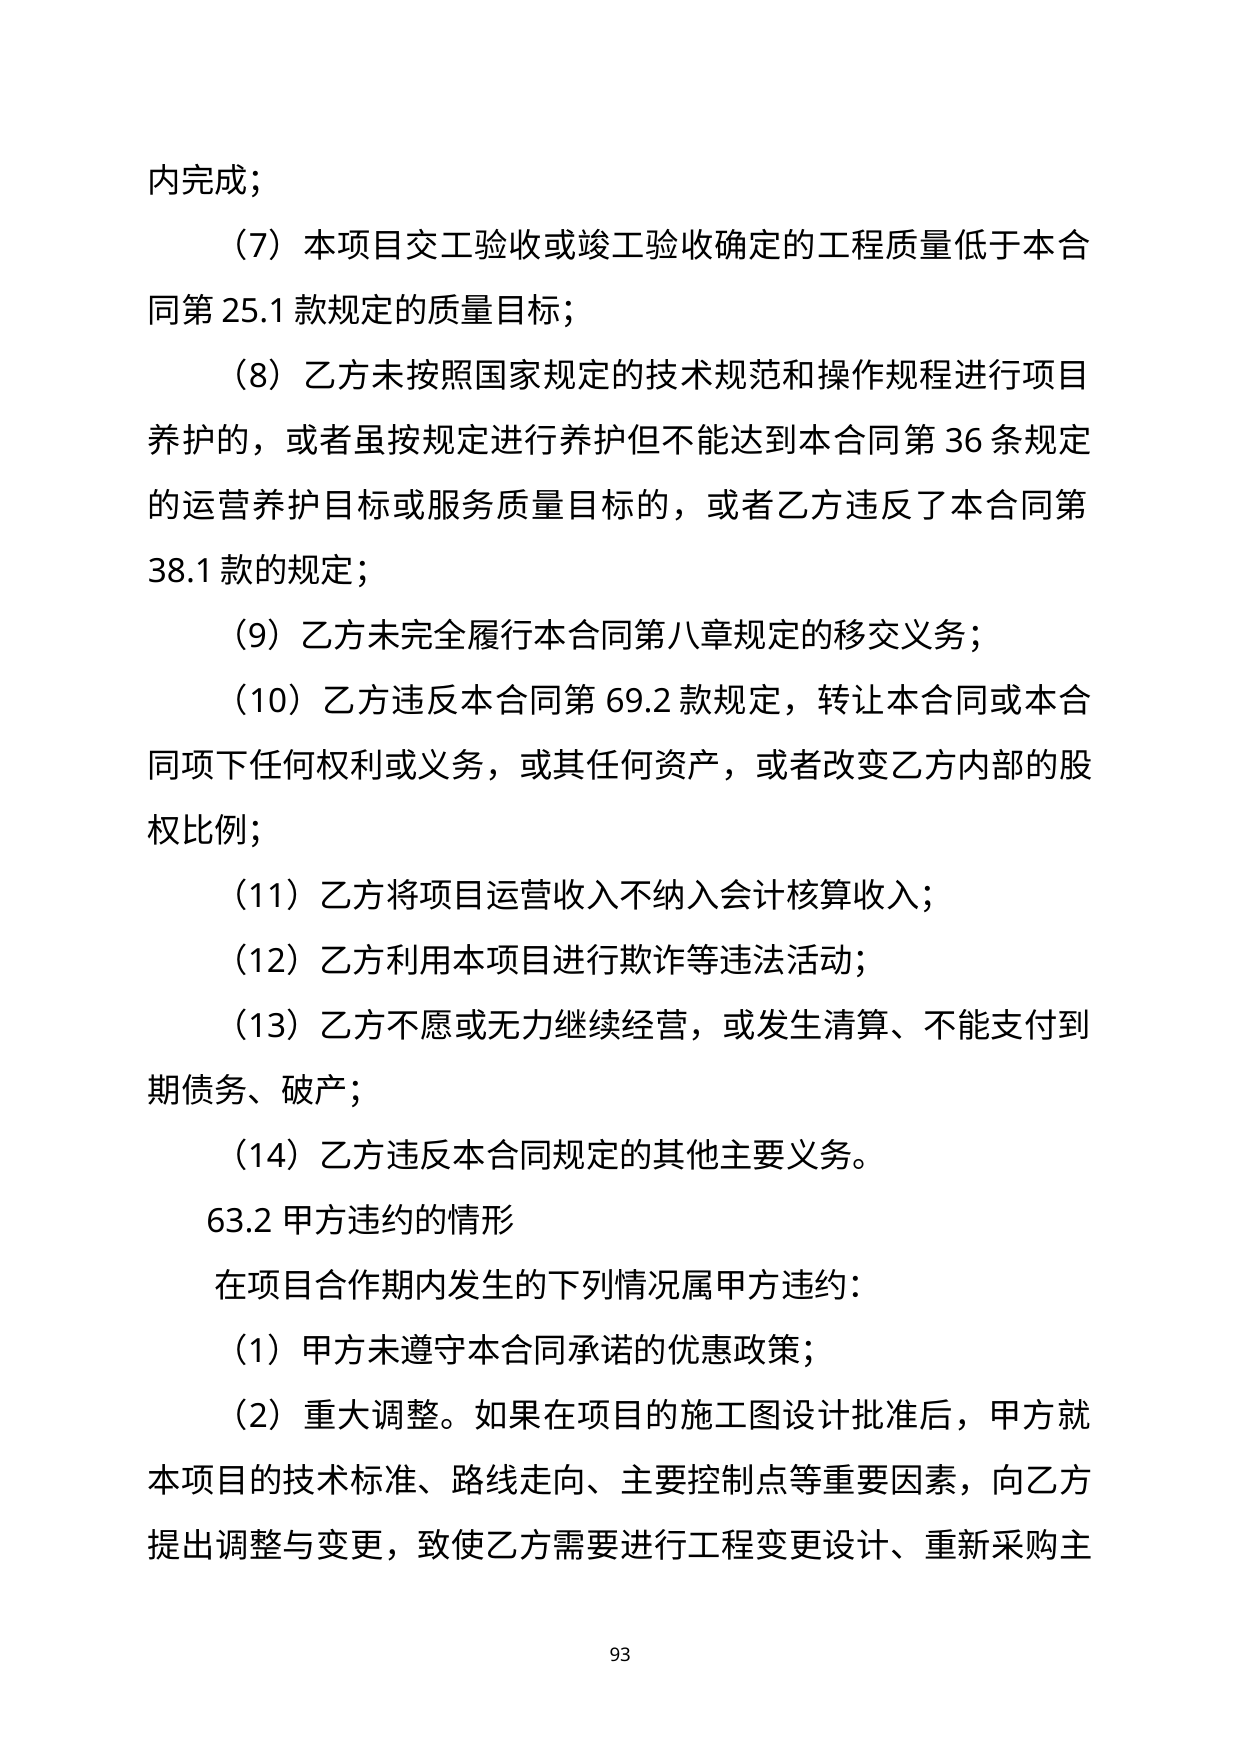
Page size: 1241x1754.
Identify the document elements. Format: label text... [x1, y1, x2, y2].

text 甲方违约的情形 [148, 1186, 1092, 1251]
text （11）乙方将项目运营收入不纳入会计核算收入； [148, 861, 1092, 926]
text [148, 1381, 1092, 1576]
text （1）甲方未遵守本合同承诺的优惠政策； [148, 1316, 1092, 1381]
text 在项目合作期内发生的下列情况属甲方违约： [148, 1251, 1092, 1316]
text （10）乙方违反本合同第69.2款规定，转让本合同或本合同项下任何权利或义务，或其任何资产，或者改变乙方内部的股权比例； [148, 666, 1092, 861]
text （9）乙方未完全履行本合同第八章规定的移交义务； [148, 601, 1092, 666]
text （8）乙方未按照国家规定的技术规范和操作规程进行项目养护的，或者虽按规定进行养护但不能达到本合同第36条规定的运营养护目标或服务质量目标的，或者乙方违反了本合同第38.1款的规定； [148, 341, 1092, 601]
text （12）乙方利用本项目进行欺诈等违法活动； [148, 926, 1092, 991]
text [148, 146, 1092, 211]
text （7）本项目交工验收或竣工验收确定的工程质量低于本合同第25.1款规定的质量目标； [148, 211, 1092, 341]
text （14）乙方违反本合同规定的其他主要义务。 [148, 1121, 1092, 1186]
text （13）乙方不愿或无力继续经营，或发生清算、不能支付到期债务、破产； [148, 991, 1092, 1121]
